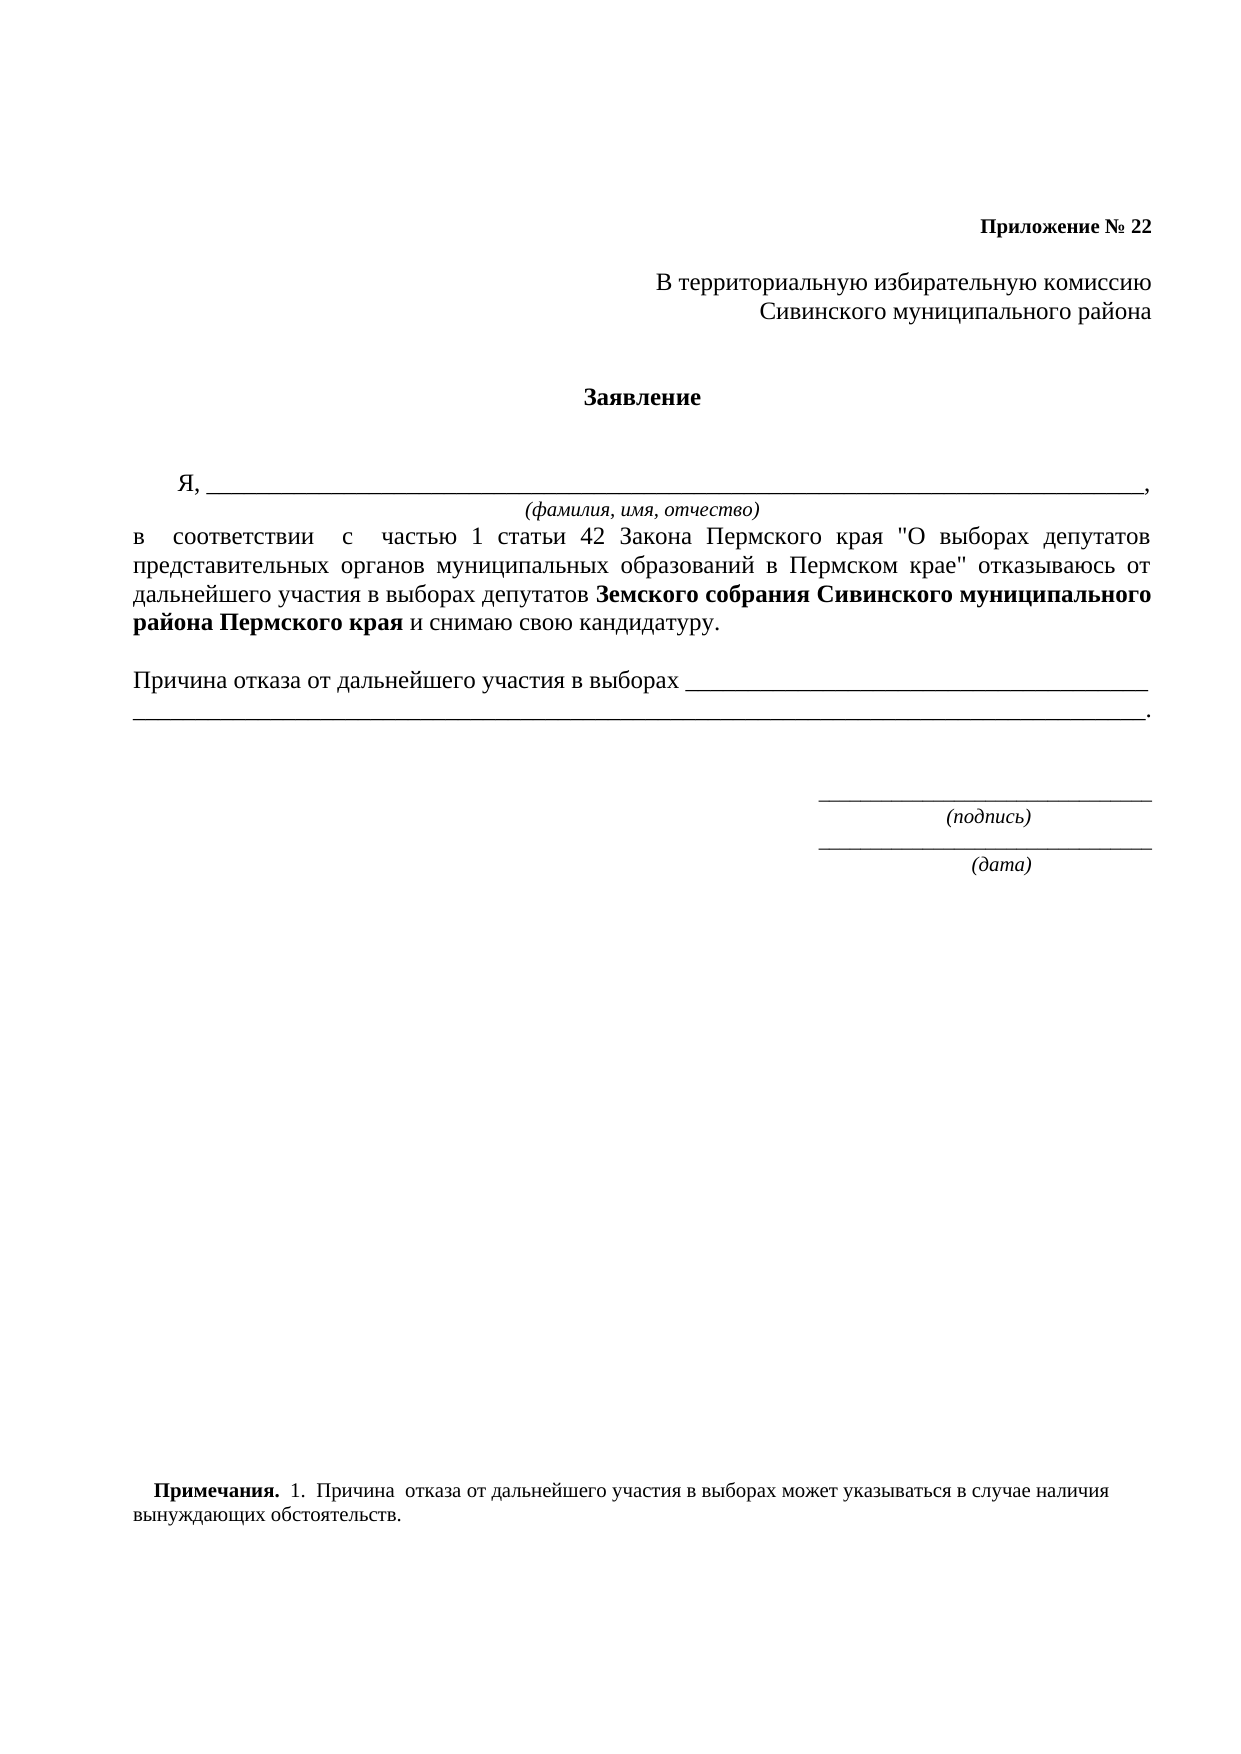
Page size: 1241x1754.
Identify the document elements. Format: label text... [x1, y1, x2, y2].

text (фамилия, имя, отчество) [133, 497, 1152, 521]
text Приложение № 22 [133, 214, 1152, 238]
text в соответствии с частью 1 статьи 42 Закона Пермского края "О выборах депутатов представительных органов муниципальных образований в Пермском крае" отказываюсь от дальнейшего участия в выборах депутатов Земского собрания Сивинского муниципального района Пермского края и снимаю свою кандидатуру. [133, 521, 1152, 636]
text ________________________________ [133, 828, 1152, 852]
text Сивинского муниципального района [133, 296, 1152, 325]
text ________________________________ [133, 780, 1152, 804]
text (дата) [133, 852, 1152, 876]
text В территориальную избирательную комиссию [133, 267, 1152, 296]
text Я, ___________________________________________________________________________, [133, 468, 1152, 497]
text Причина отказа от дальнейшего участия в выборах _____________________________________ _________________________________________________________________________________. [133, 665, 1152, 722]
text Примечания. 1. Причина отказа от дальнейшего участия в выборах может указываться в случае наличия вынуждающих обстоятельств. [133, 1478, 1152, 1526]
text (подпись) [133, 804, 1152, 828]
text Заявление [133, 382, 1152, 411]
